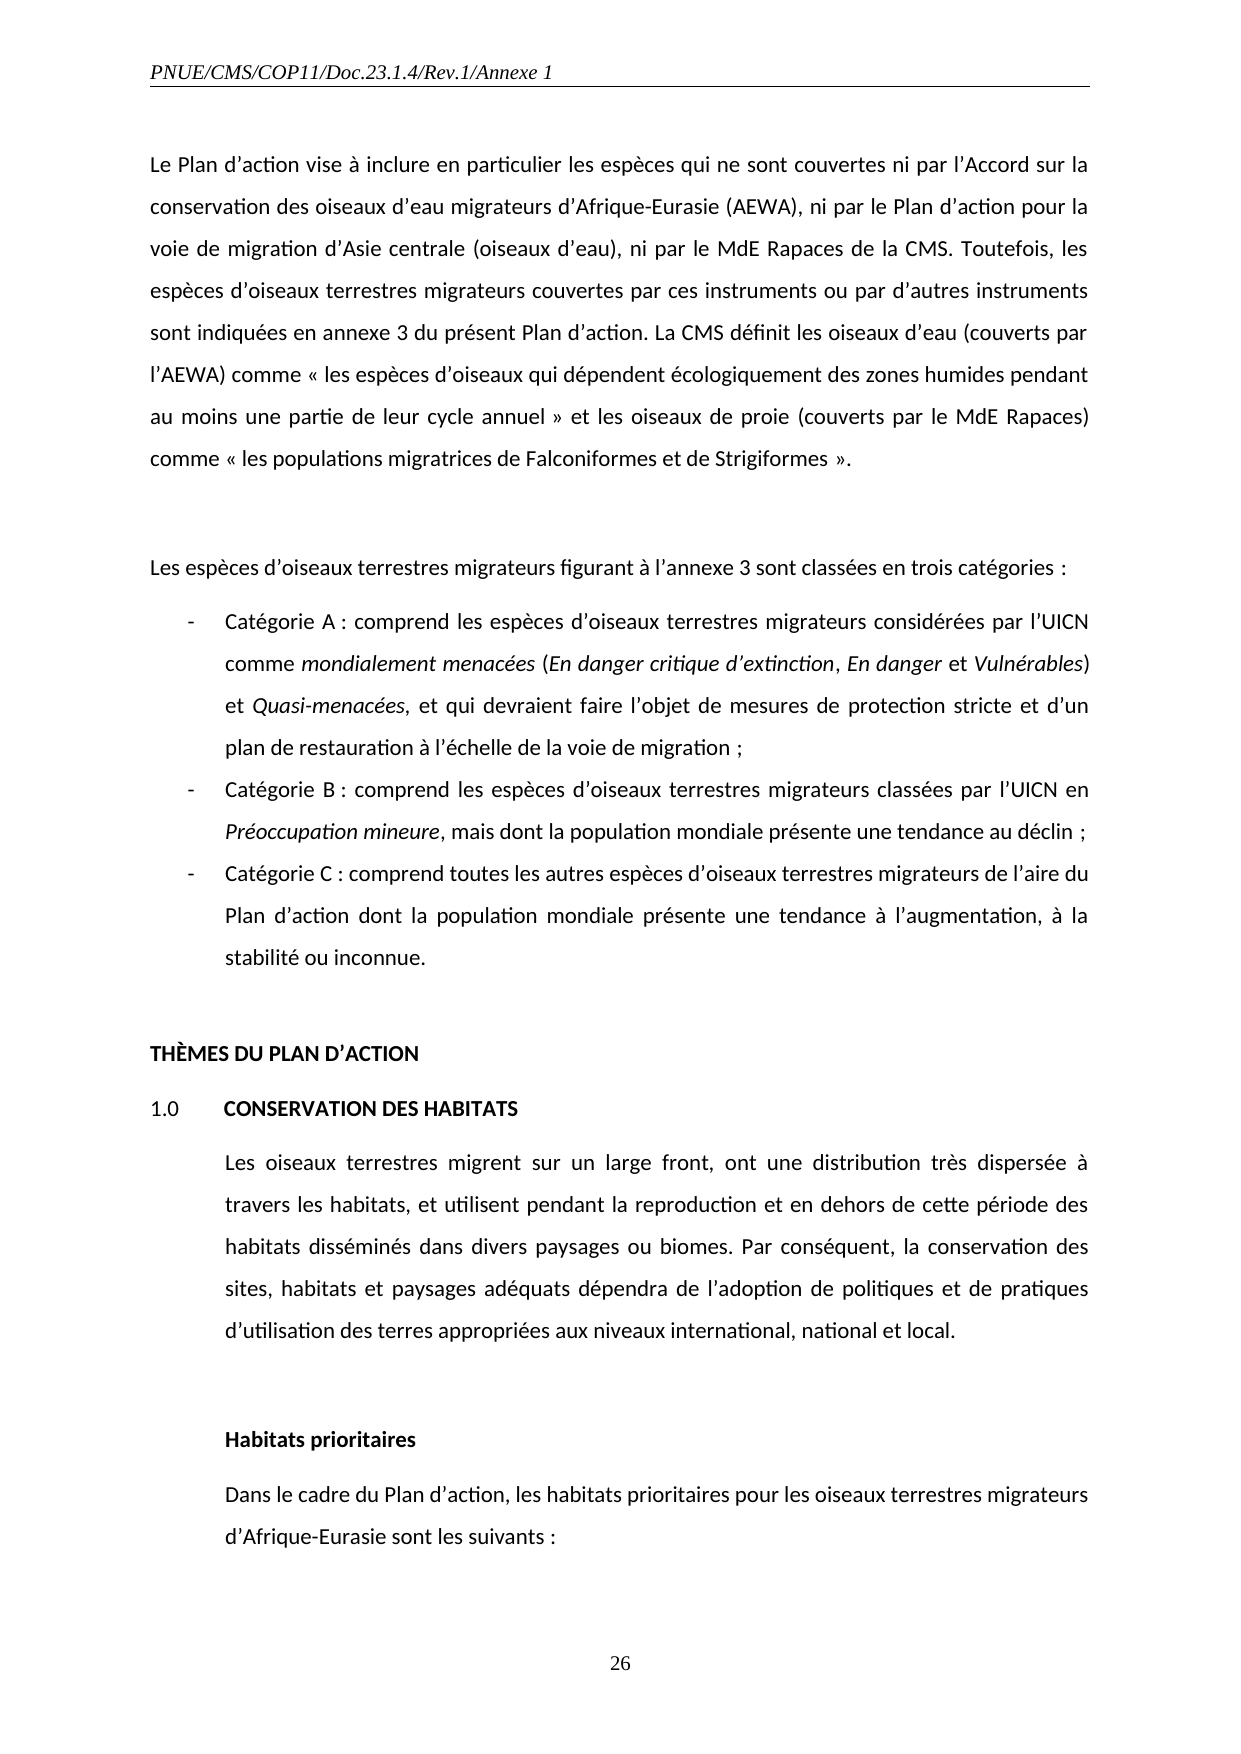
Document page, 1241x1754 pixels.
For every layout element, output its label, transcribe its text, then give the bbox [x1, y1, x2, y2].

text Les oiseaux terrestres migrent sur un large front, ont une distribution très dispersée à travers les habitats, et utilisent pendant la reproduction et en dehors de cette période des habitats disséminés dans divers paysages ou biomes. Par conséquent, la conservation des sites, habitats et paysages adéquats dépendra de l’adoption de politiques et de pratiques d’utilisation des terres appropriées aux niveaux international, national et local. [225, 1148, 1090, 1344]
text THÈMES DU PLAN D’ACTION [150, 1039, 1090, 1068]
list Catégorie B : comprend les espèces d’oiseaux terrestres migrateurs classées par l’UICN en Préoccupation mineure, mais dont la population mondiale présente une tendance au déclin ; [187, 775, 1090, 845]
text Dans le cadre du Plan d’action, les habitats prioritaires pour les oiseaux terrestres migrateurs d’Afrique-Eurasie sont les suivants : [225, 1480, 1090, 1550]
text 1.0 CONSERVATION DES HABITATS [150, 1094, 1090, 1122]
list Catégorie C : comprend toutes les autres espèces d’oiseaux terrestres migrateurs de l’aire du Plan d’action dont la population mondiale présente une tendance à l’augmentation, à la stabilité ou inconnue. [187, 859, 1090, 971]
text Habitats prioritaires [225, 1425, 1090, 1453]
text Les espèces d’oiseaux terrestres migrateurs figurant à l’annexe 3 sont classées en trois catégories : [150, 553, 1090, 581]
list Catégorie A : comprend les espèces d’oiseaux terrestres migrateurs considérées par l’UICN comme mondialement menacées (En danger critique d’extinction, En danger et Vulnérables) et Quasi-menacées, et qui devraient faire l’objet de mesures de protection stricte et d’un plan de restauration à l’échelle de la voie de migration ; [187, 607, 1090, 761]
text Le Plan d’action vise à inclure en particulier les espèces qui ne sont couvertes ni par l’Accord sur la conservation des oiseaux d’eau migrateurs d’Afrique-Eurasie (AEWA), ni par le Plan d’action pour la voie de migration d’Asie centrale (oiseaux d’eau), ni par le MdE Rapaces de la CMS. Toutefois, les espèces d’oiseaux terrestres migrateurs couvertes par ces instruments ou par d’autres instruments sont indiquées en annexe 3 du présent Plan d’action. La CMS définit les oiseaux d’eau (couverts par l’AEWA) comme « les espèces d’oiseaux qui dépendent écologiquement des zones humides pendant au moins une partie de leur cycle annuel » et les oiseaux de proie (couverts par le MdE Rapaces) comme « les populations migratrices de Falconiformes et de Strigiformes ». [150, 150, 1090, 472]
